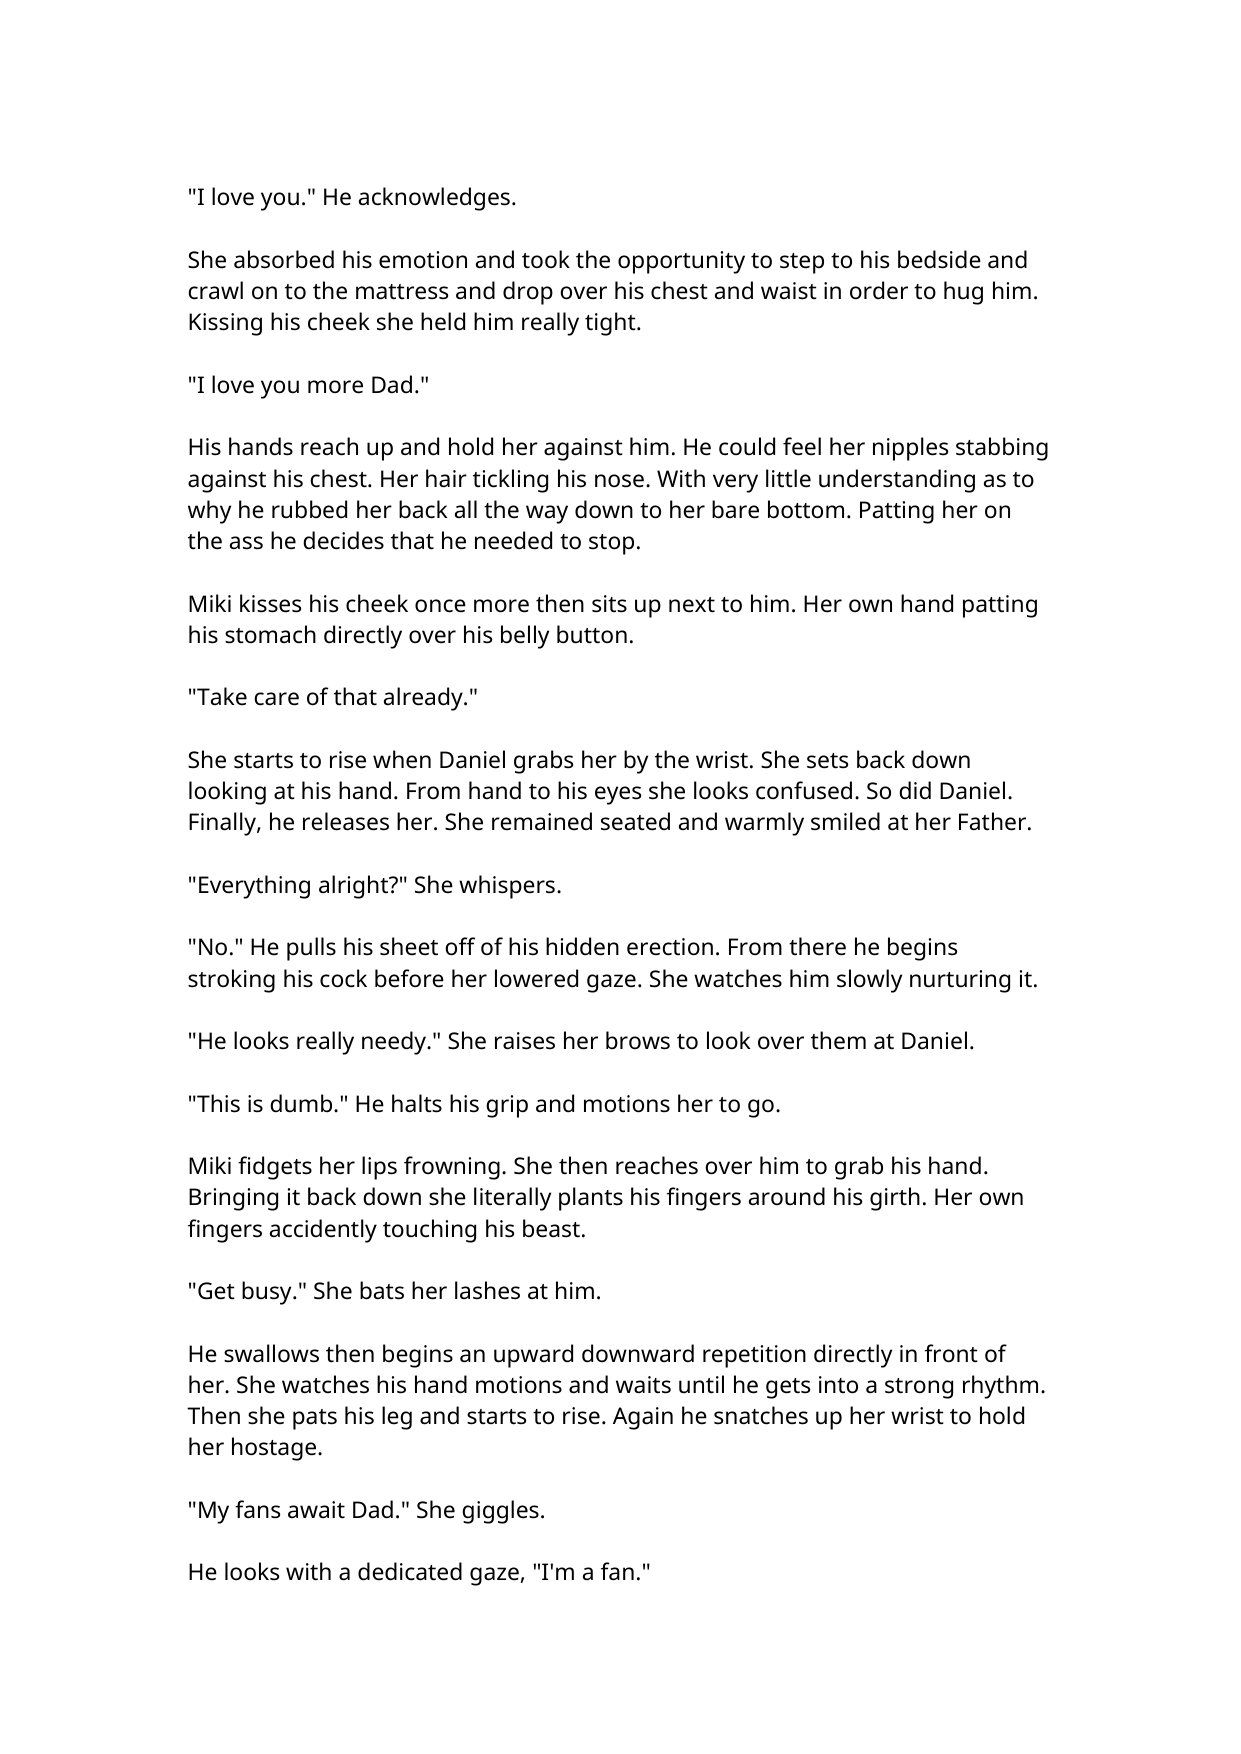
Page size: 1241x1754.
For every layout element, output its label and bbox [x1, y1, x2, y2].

text [187, 150, 1053, 1587]
